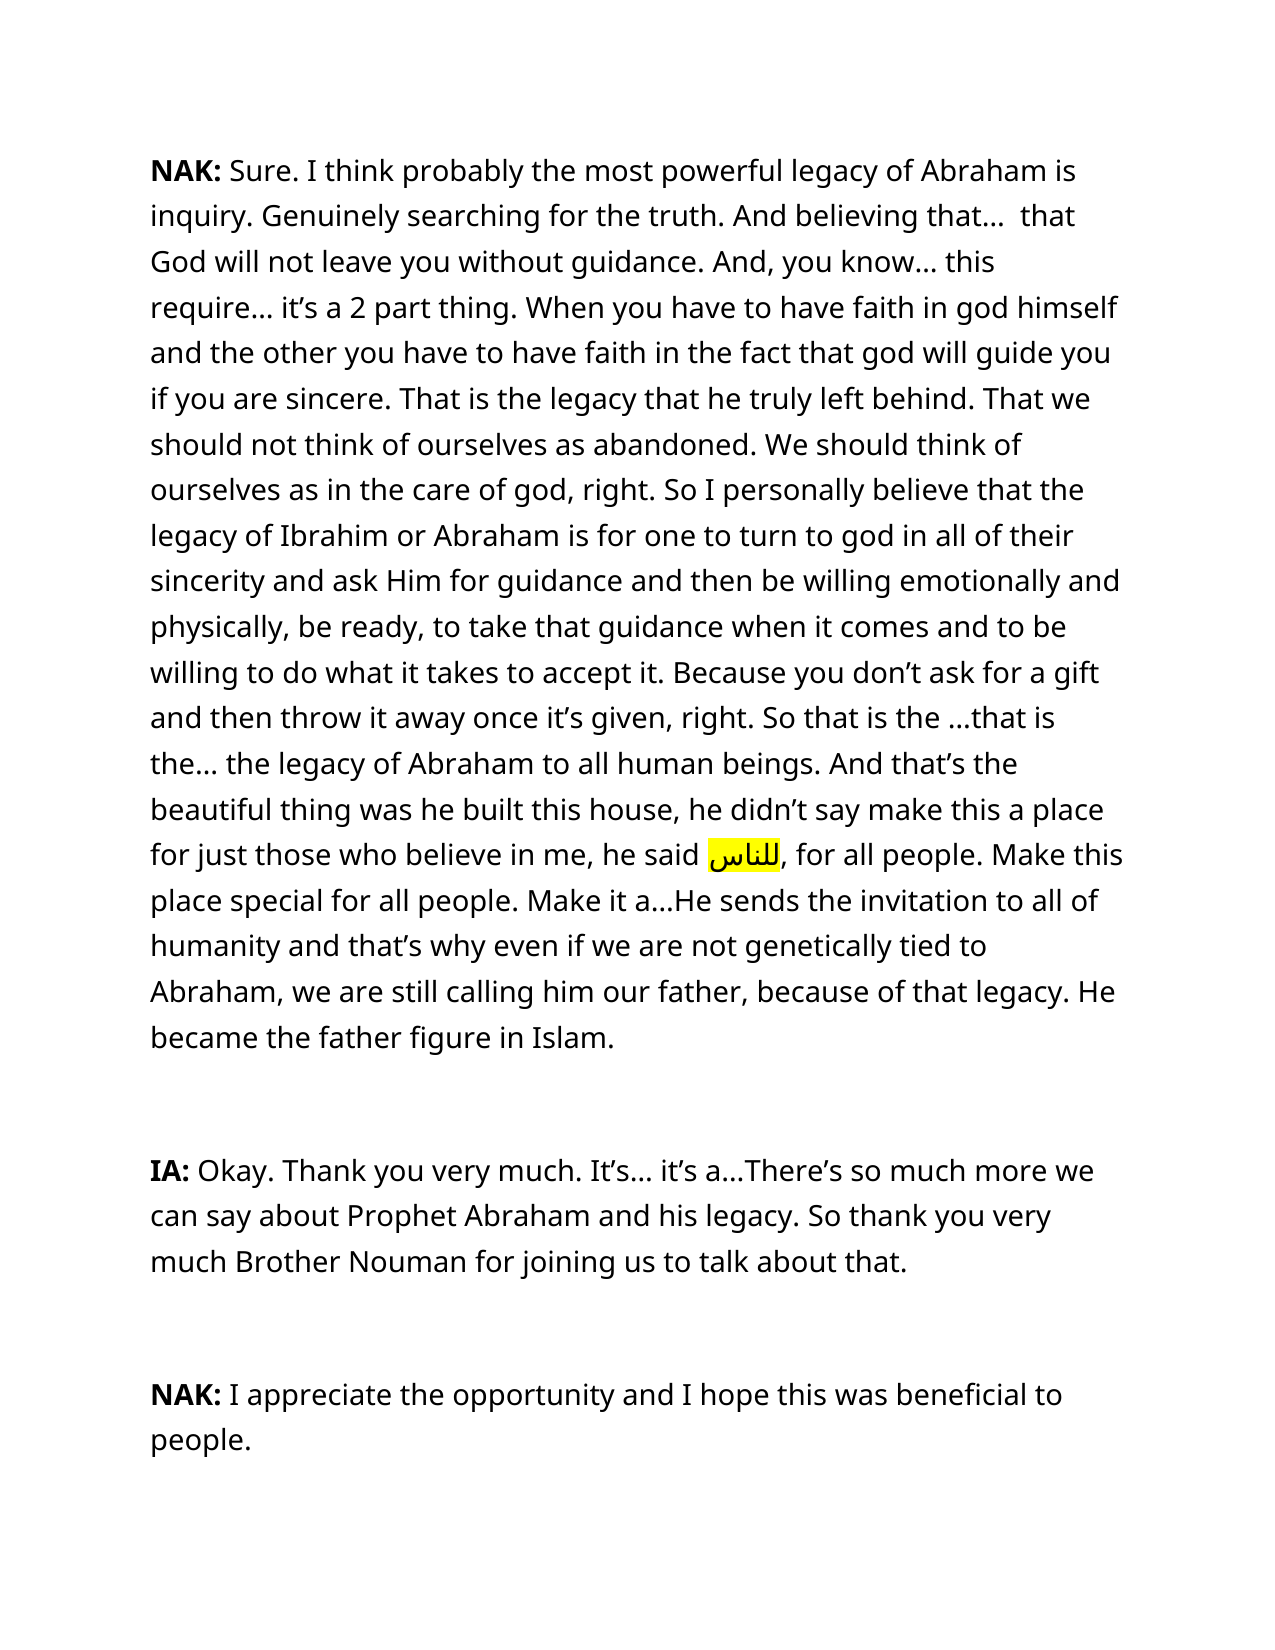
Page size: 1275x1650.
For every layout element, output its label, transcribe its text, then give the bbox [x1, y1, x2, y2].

text IA: Okay. Thank you very much. It’s… it’s a…There’s so much more we can say about Prophet Abraham and his legacy. So thank you very much Brother Nouman for joining us to talk about that. [150, 1150, 1125, 1281]
text NAK: Sure. I think probably the most powerful legacy of Abraham is inquiry. Genuinely searching for the truth. And believing that… that God will not leave you without guidance. And, you know… this require… it’s a 2 part thing. When you have to have faith in god himself and the other you have to have faith in the fact that god will guide you if you are sincere. That is the legacy that he truly left behind. That we should not think of ourselves as abandoned. We should think of ourselves as in the care of god, right. So I personally believe that the legacy of Ibrahim or Abraham is for one to turn to god in all of their sincerity and ask Him for guidance and then be willing emotionally and physically, be ready, to take that guidance when it comes and to be willing to do what it takes to accept it. Because you don’t ask for a gift and then throw it away once it’s given, right. So that is the …that is the… the legacy of Abraham to all human beings. And that’s the beautiful thing was he built this house, he didn’t say make this a place for just those who believe in me, he said للناس, for all people. Make this place special for all people. Make it a…He sends the invitation to all of humanity and that’s why even if we are not genetically tied to Abraham, we are still calling him our father, because of that legacy. He became the father figure in Islam. [150, 150, 1125, 1057]
text NAK: I appreciate the opportunity and I hope this was beneficial to people. [150, 1374, 1125, 1459]
